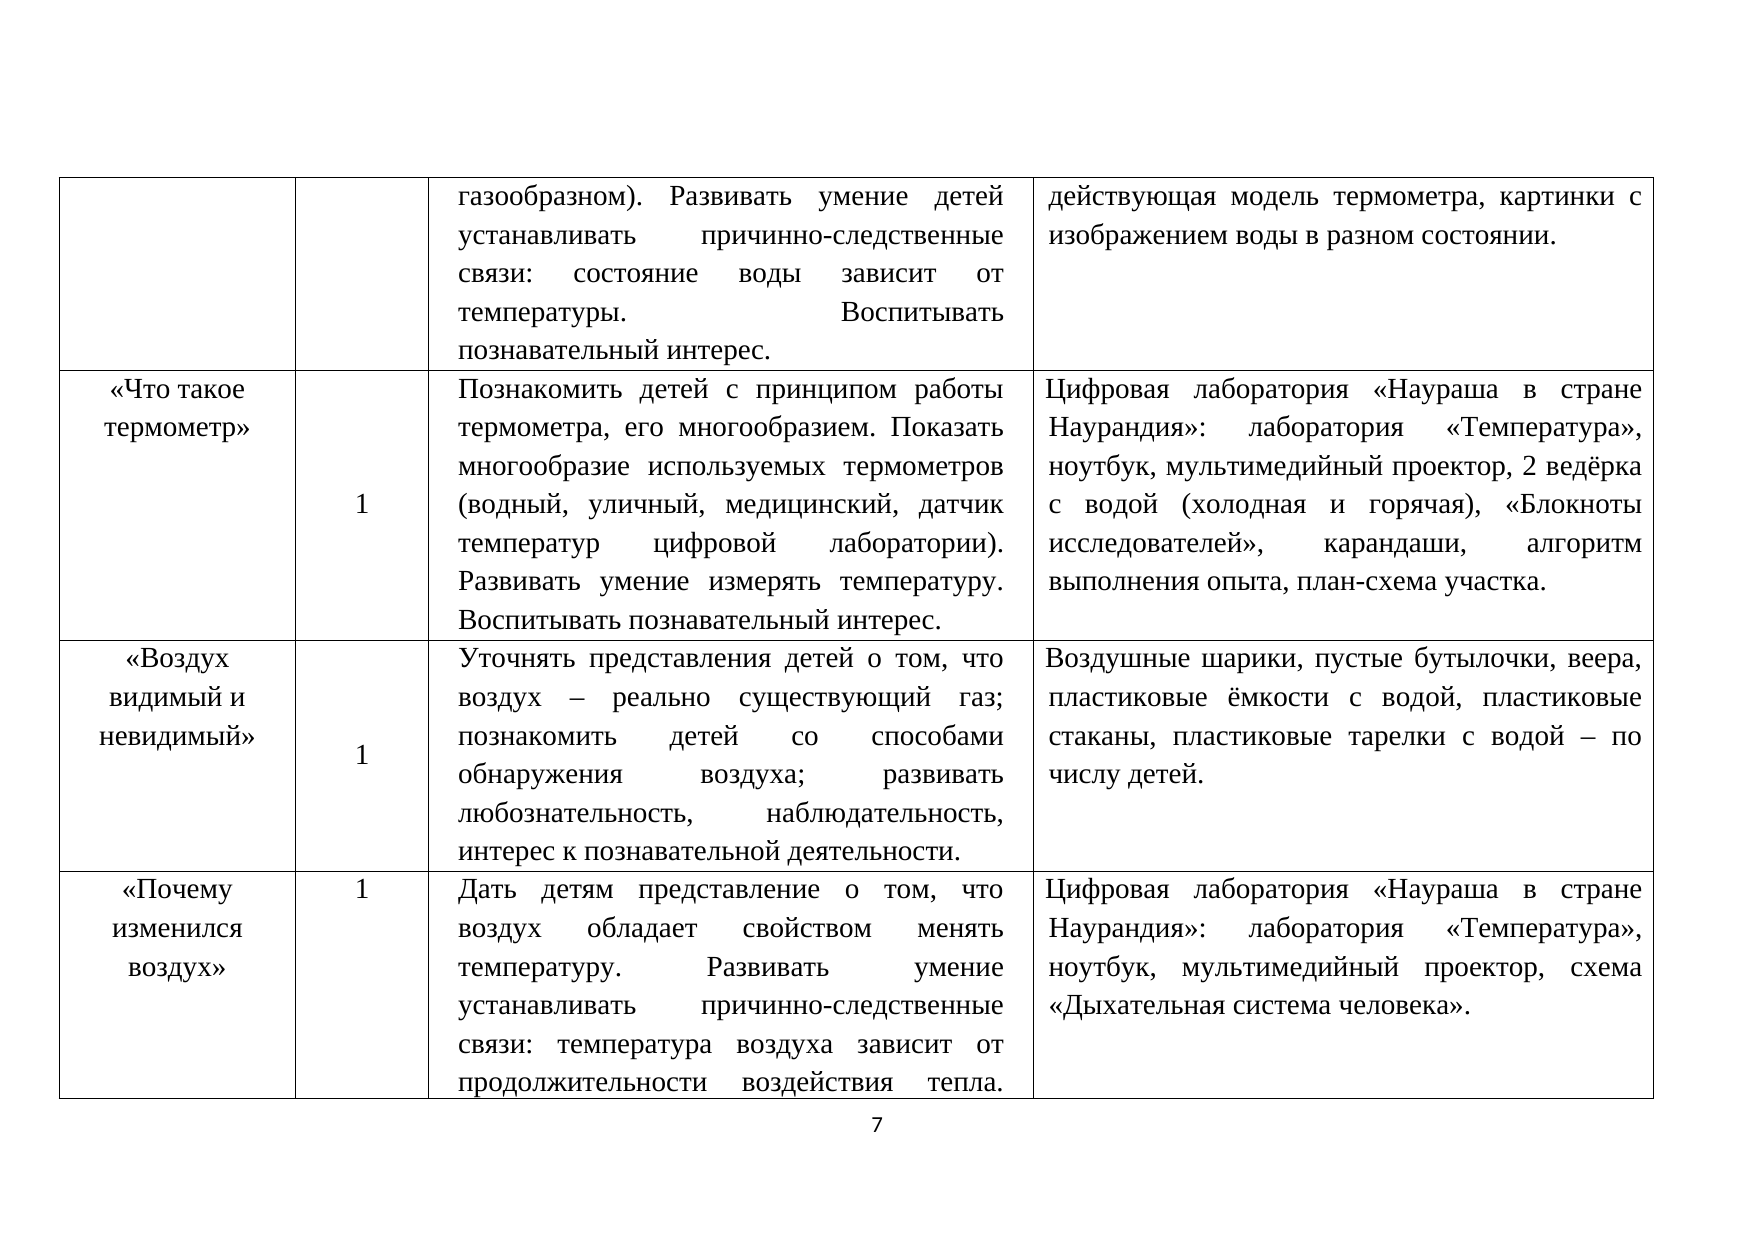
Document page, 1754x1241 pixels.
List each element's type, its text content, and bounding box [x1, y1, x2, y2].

table_cell «Что такое термометр» [60, 371, 295, 639]
table_cell 1 [296, 641, 428, 871]
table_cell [429, 872, 1033, 1098]
table_cell Цифровая лаборатория «Наураша в стране Наурандия»: лаборатория «Температура», ноутбук, мультимедийный проектор, 2 ведёрка с водой (холодная и горячая), «Блокноты исследователей», карандаши, алгоритм выполнения опыта, план-схема участка. [1034, 371, 1653, 639]
table_cell 1 [296, 178, 428, 370]
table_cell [429, 178, 1033, 370]
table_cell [1034, 872, 1653, 1098]
table_cell Познакомить детей с принципом работы термометра, его многообразием. Показать многообразие используемых термометров (водный, уличный, медицинский, датчик температур цифровой лаборатории). Развивать умение измерять температуру. Воспитывать познавательный интерес. [429, 371, 1033, 639]
table_cell Воздушные шарики, пустые бутылочки, веера, пластиковые ёмкости с водой, пластиковые стаканы, пластиковые тарелки с водой – по числу детей. [1034, 641, 1653, 871]
table_cell 1 [296, 371, 428, 639]
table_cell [1034, 178, 1653, 370]
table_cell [60, 178, 295, 370]
table_cell Уточнять представления детей о том, что воздух – реально существующий газ; познакомить детей со способами обнаружения воздуха; развивать любознательность, наблюдательность, интерес к познавательной деятельности. [429, 641, 1033, 871]
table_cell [60, 872, 295, 1098]
table_cell «Воздух видимый и невидимый» [60, 641, 295, 871]
table_cell 1 [296, 872, 428, 1098]
